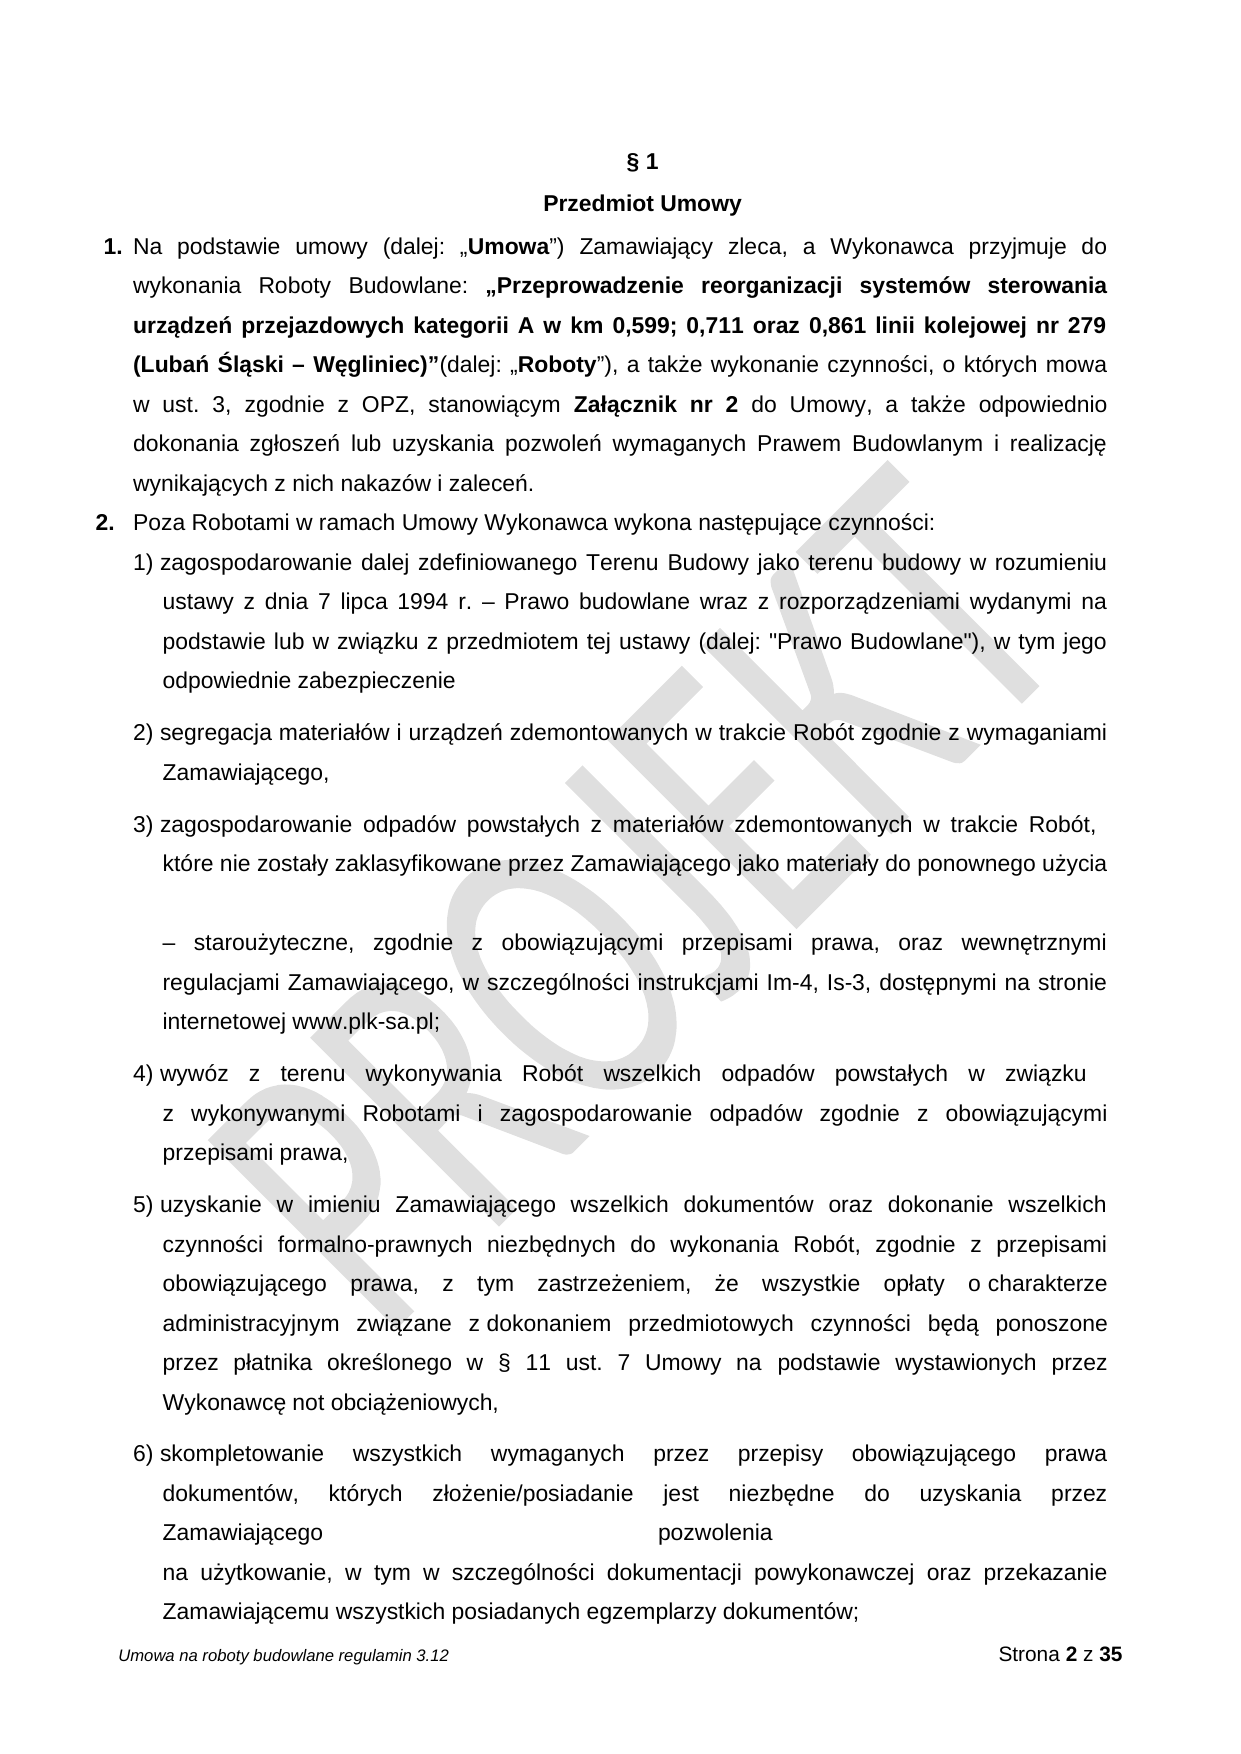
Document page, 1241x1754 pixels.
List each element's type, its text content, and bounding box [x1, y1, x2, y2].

list zagospodarowanie odpadów powstałych z materiałów zdemontowanych w trakcie Robót, które nie zostały zaklasyfikowane przez Zamawiającego jako materiały do ponownego użycia – staroużyteczne, zgodnie z obowiązującymi przepisami prawa, oraz wewnętrznymi regulacjami Zamawiającego, w szczególności instrukcjami Im-4, Is-3, dostępnymi na stronie internetowej www.plk-sa.pl; [133, 811, 1107, 1034]
list Poza Robotami w ramach Umowy Wykonawca wykona następujące czynności: [95, 509, 1107, 536]
list zagospodarowanie dalej zdefiniowanego Terenu Budowy jako terenu budowy w rozumieniu ustawy z dnia 7 lipca 1994 r. – Prawo budowlane wraz z rozporządzeniami wydanymi na podstawie lub w związku z przedmiotem tej ustawy (dalej: "Prawo Budowlane"), w tym jego odpowiednie zabezpieczenie [133, 549, 1107, 694]
list Na podstawie umowy (dalej: „Umowa”) Zamawiający zleca, a Wykonawca przyjmuje do wykonania Roboty Budowlane: „Przeprowadzenie reorganizacji systemów sterowania urządzeń przejazdowych kategorii A w km 0,599; 0,711 oraz 0,861 linii kolejowej nr 279 (Lubań Śląski – Węgliniec)”(dalej: „Roboty”), a także wykonanie czynności, o których mowa w ust. 3, zgodnie z OPZ, stanowiącym Załącznik nr 2 do Umowy, a także odpowiednio dokonania zgłoszeń lub uzyskania pozwoleń wymaganych Prawem Budowlanym i realizację wynikających z nich nakazów i zaleceń. [103, 233, 1107, 496]
text § 1 [177, 148, 1107, 174]
list wywóz z terenu wykonywania Robót wszelkich odpadów powstałych w związku z wykonywanymi Robotami i zagospodarowanie odpadów zgodnie z obowiązującymi przepisami prawa, [133, 1060, 1107, 1165]
list segregacja materiałów i urządzeń zdemontowanych w trakcie Robót zgodnie z wymaganiami Zamawiającego, [133, 719, 1107, 785]
list skompletowanie wszystkich wymaganych przez przepisy obowiązującego prawa dokumentów, których złożenie/posiadanie jest niezbędne do uzyskania przez Zamawiającego pozwolenia na użytkowanie, w tym w szczególności dokumentacji powykonawczej oraz przekazanie Zamawiającemu wszystkich posiadanych egzemplarzy dokumentów; [133, 1440, 1107, 1625]
text Przedmiot Umowy [177, 190, 1107, 217]
list uzyskanie w imieniu Zamawiającego wszelkich dokumentów oraz dokonanie wszelkich czynności formalno-prawnych niezbędnych do wykonania Robót, zgodnie z przepisami obowiązującego prawa, z tym zastrzeżeniem, że wszystkie opłaty o charakterze administracyjnym związane z dokonaniem przedmiotowych czynności będą ponoszone przez płatnika określonego w § 11 ust. 7 Umowy na podstawie wystawionych przez Wykonawcę not obciążeniowych, [133, 1191, 1107, 1415]
